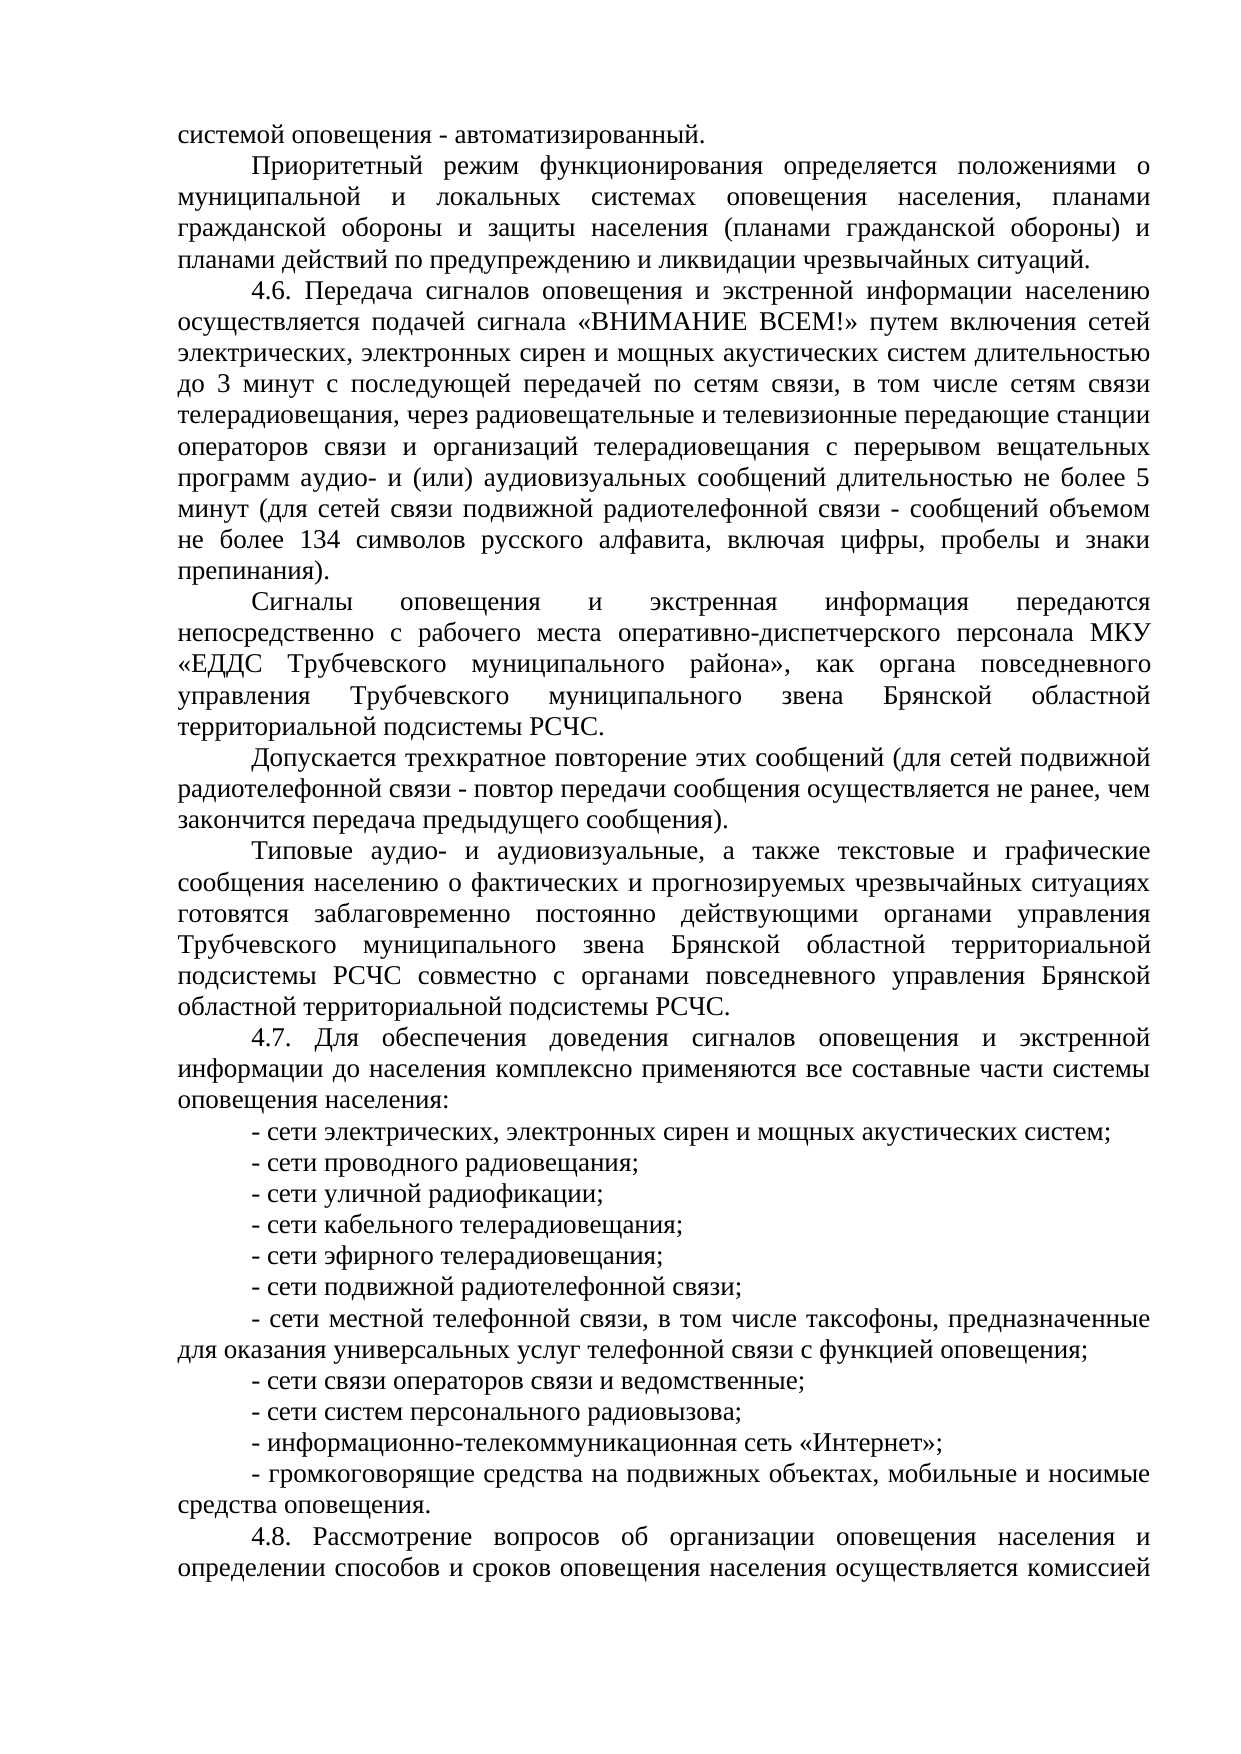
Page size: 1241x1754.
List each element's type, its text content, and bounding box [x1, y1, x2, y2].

text Приоритетный режим функционирования определяется положениями о муниципальной и локальных системах оповещения населения, планами гражданской обороны и защиты населения (планами гражданской обороны) и планами действий по предупреждению и ликвидации чрезвычайных ситуаций. [177, 149, 1152, 274]
text - громкоговорящие средства на подвижных объектах, мобильные и носимые средства оповещения. [177, 1457, 1152, 1520]
text 4.6. Передача сигналов оповещения и экстренной информации населению осуществляется подачей сигнала «ВНИМАНИЕ ВСЕМ!» путем включения сетей электрических, электронных сирен и мощных акустических систем длительностью до 3 минут с последующей передачей по сетям связи, в том числе сетям связи телерадиовещания, через радиовещательные и телевизионные передающие станции операторов связи и организаций телерадиовещания с перерывом вещательных программ аудио- и (или) аудиовизуальных сообщений длительностью не более 5 минут (для сетей связи подвижной радиотелефонной связи - сообщений объемом не более 134 символов русского алфавита, включая цифры, пробелы и знаки препинания). [177, 274, 1152, 585]
text - сети связи операторов связи и ведомственные; [177, 1364, 1152, 1395]
text - сети кабельного телерадиовещания; [177, 1208, 1152, 1239]
text Типовые аудио- и аудиовизуальные, а также текстовые и графические сообщения населению о фактических и прогнозируемых чрезвычайных ситуациях готовятся заблаговременно постоянно действующими органами управления Трубчевского муниципального звена Брянской областной территориальной подсистемы РСЧС совместно с органами повседневного управления Брянской областной территориальной подсистемы РСЧС. [177, 834, 1152, 1021]
text - сети систем персонального радиовызова; [177, 1395, 1152, 1426]
text - информационно-телекоммуникационная сеть «Интернет»; [177, 1426, 1152, 1457]
text - сети подвижной радиотелефонной связи; [177, 1271, 1152, 1302]
text Сигналы оповещения и экстренная информация передаются непосредственно с рабочего места оперативно-диспетчерского персонала МКУ «ЕДДС Трубчевского муниципального района», как органа повседневного управления Трубчевского муниципального звена Брянской областной территориальной подсистемы РСЧС. [177, 585, 1152, 741]
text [177, 118, 1152, 149]
text - сети уличной радиофикации; [177, 1177, 1152, 1208]
text 4.7. Для обеспечения доведения сигналов оповещения и экстренной информации до населения комплексно применяются все составные части системы оповещения населения: [177, 1021, 1152, 1115]
text - сети проводного радиовещания; [177, 1146, 1152, 1177]
text Допускается трехкратное повторение этих сообщений (для сетей подвижной радиотелефонной связи - повтор передачи сообщения осуществляется не ранее, чем закончится передача предыдущего сообщения). [177, 741, 1152, 834]
text - сети эфирного телерадиовещания; [177, 1239, 1152, 1271]
text - сети электрических, электронных сирен и мощных акустических систем; [177, 1115, 1152, 1146]
text - сети местной телефонной связи, в том числе таксофоны, предназначенные для оказания универсальных услуг телефонной связи с функцией оповещения; [177, 1302, 1152, 1364]
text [177, 1520, 1152, 1582]
